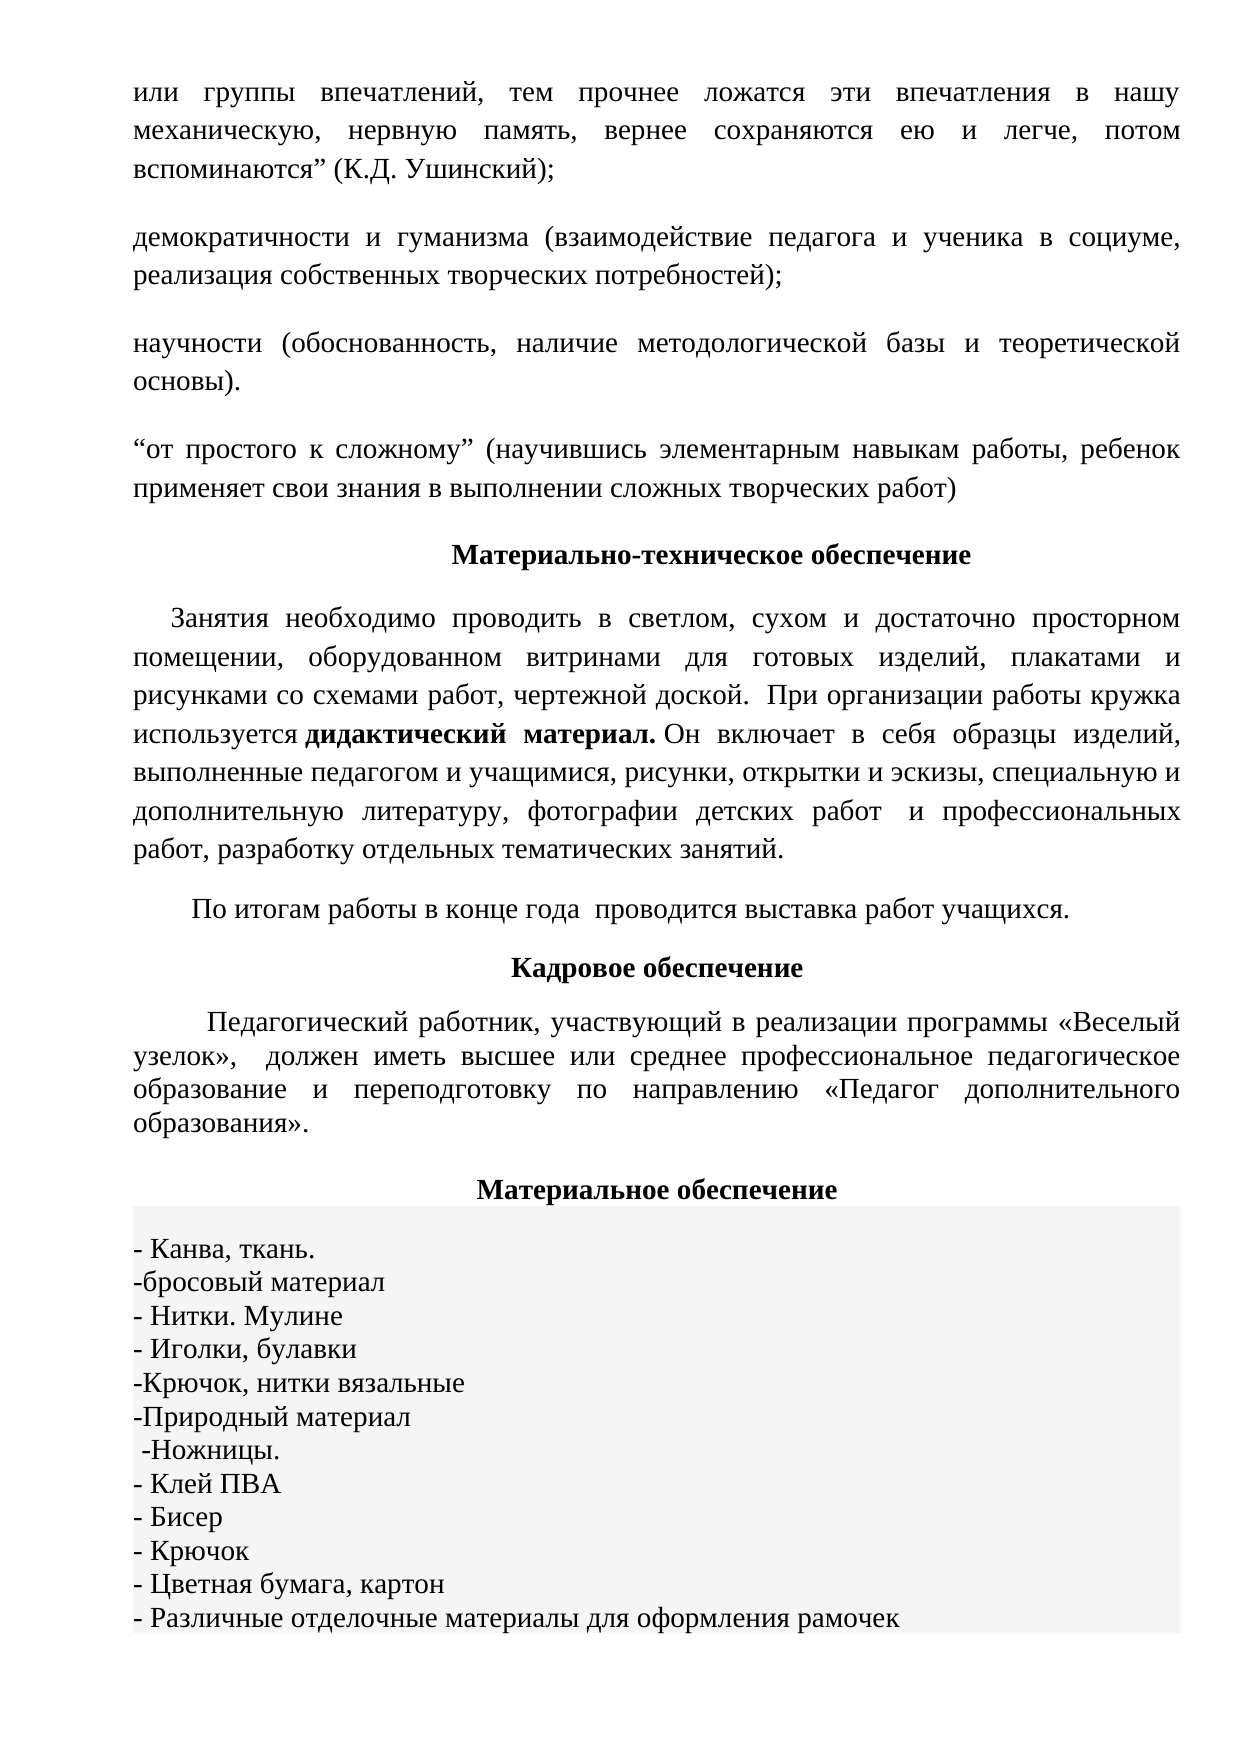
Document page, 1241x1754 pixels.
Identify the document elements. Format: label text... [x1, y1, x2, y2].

text -Крючок, нитки вязальные [133, 1365, 1181, 1399]
text Занятия необходимо проводить в светлом, сухом и достаточно просторном помещении, оборудованном витринами для готовых изделий, плакатами и рисунками со схемами работ, чертежной доской. При организации работы кружка используется дидактический материал. Он включает в себя образцы изделий, выполненные педагогом и учащимися, рисунки, открытки и эскизы, специальную и дополнительную литературу, фотографии детских работ и профессиональных работ, разработку отдельных тематических занятий. [133, 600, 1181, 865]
text Материальное обеспечение [133, 1172, 1181, 1206]
text Кадровое обеспечение [133, 950, 1181, 984]
text демократичности и гуманизма (взаимодействие педагога и ученика в социуме, реализация собственных творческих потребностей); [133, 219, 1181, 291]
text По итогам работы в конце года проводится выставка работ учащихся. [133, 891, 1181, 924]
text научности (обоснованность, наличие методологической базы и теоретической основы). [133, 325, 1181, 397]
text Педагогический работник, участвующий в реализации программы «Веселый узелок», должен иметь высшее или среднее профессиональное педагогическое образование и переподготовку по направлению «Педагог дополнительного образования». [133, 1004, 1181, 1139]
text “от простого к сложному” (научившись элементарным навыкам работы, ребенок применяет свои знания в выполнении сложных творческих работ) [133, 431, 1181, 503]
text -Природный материал [133, 1399, 1181, 1432]
text -Ножницы. - Клей ПВА - Бисер - Крючок - Цветная бумага, картон - Различные отделочные материалы для оформления рамочек [133, 1432, 1181, 1633]
text -бросовый материал [133, 1264, 1181, 1298]
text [133, 74, 1181, 184]
text - Нитки. Мулине - Иголки, булавки [133, 1298, 1181, 1365]
text Материально-техническое обеспечение [241, 537, 1181, 571]
text - Канва, ткань. [133, 1231, 1181, 1264]
